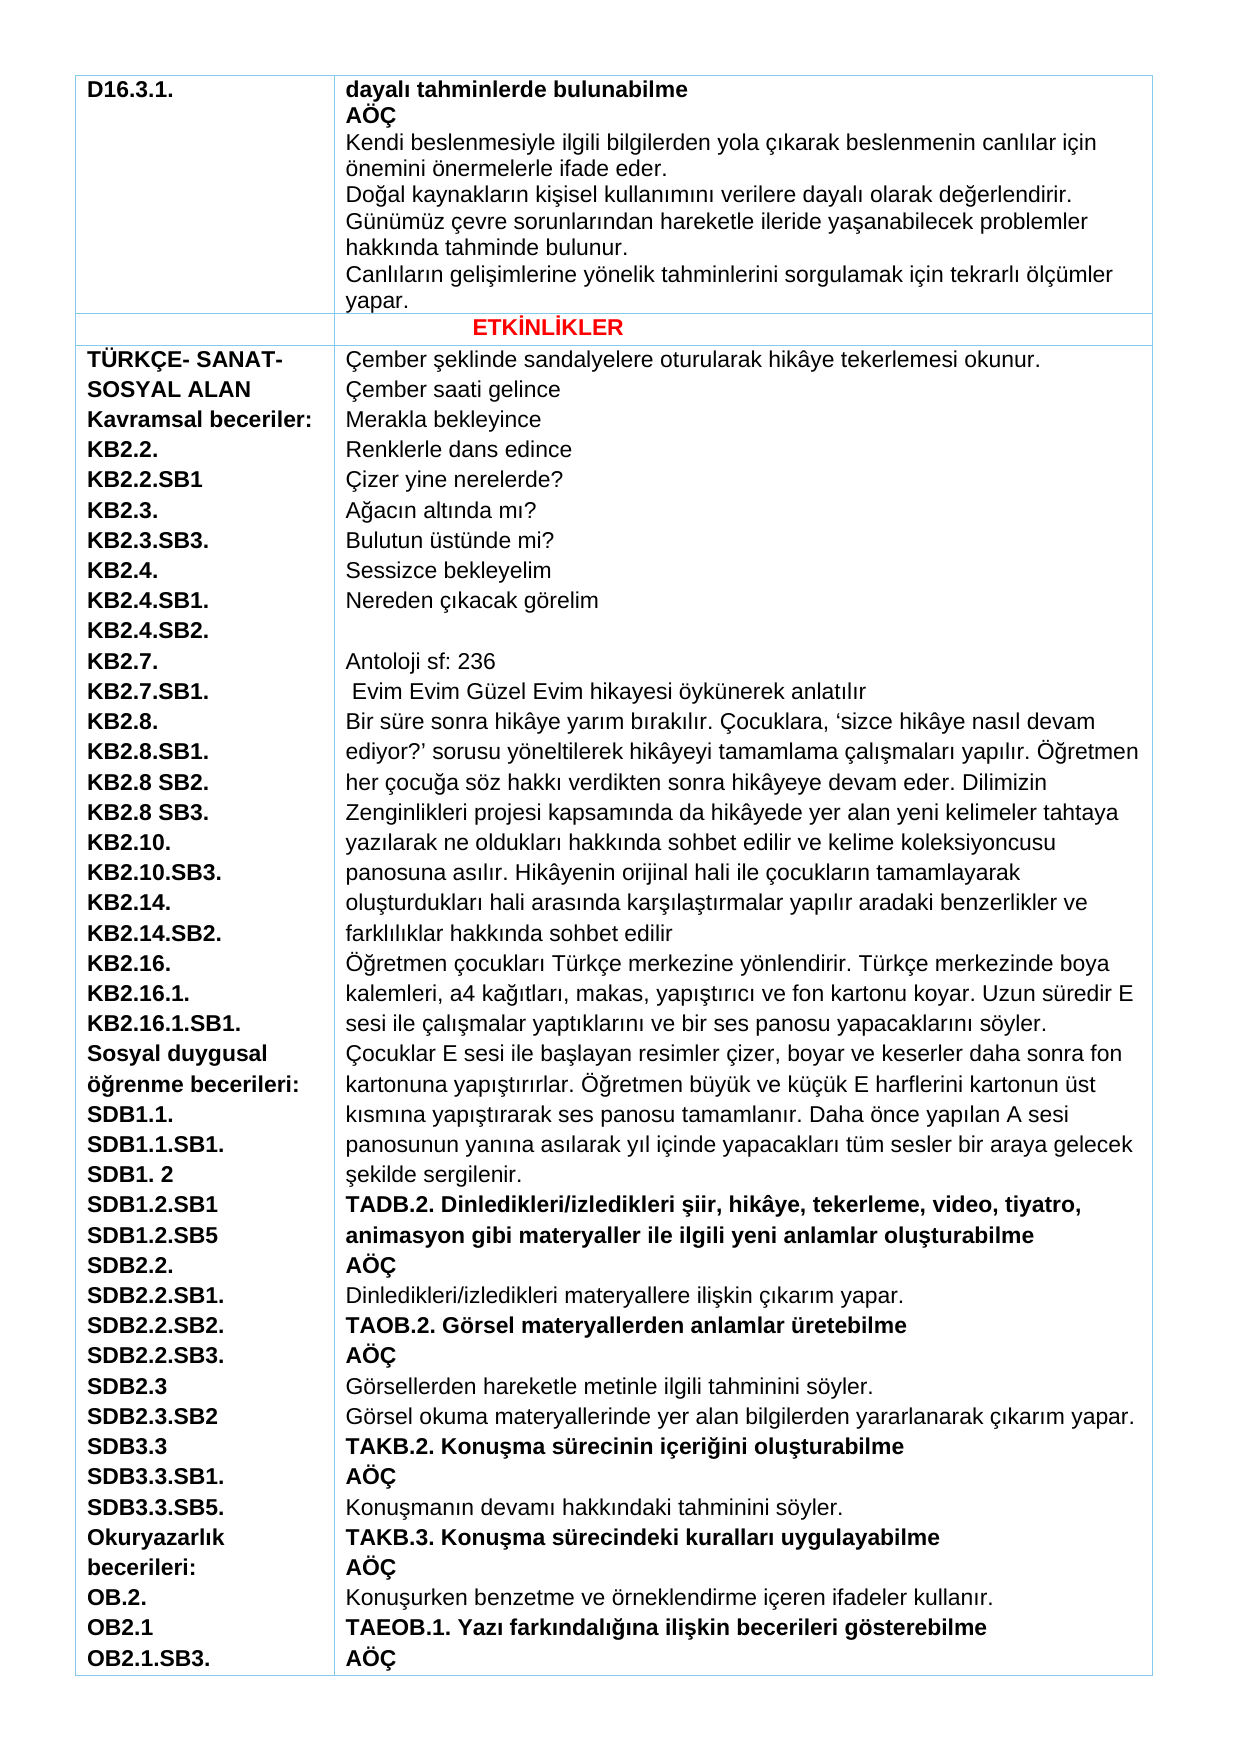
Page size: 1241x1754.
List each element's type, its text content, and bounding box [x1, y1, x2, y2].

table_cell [335, 346, 1152, 1675]
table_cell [335, 76, 1152, 313]
table_cell [76, 314, 334, 344]
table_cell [76, 76, 334, 313]
table_cell ETKİNLİKLER [335, 314, 1152, 344]
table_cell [76, 346, 334, 1675]
